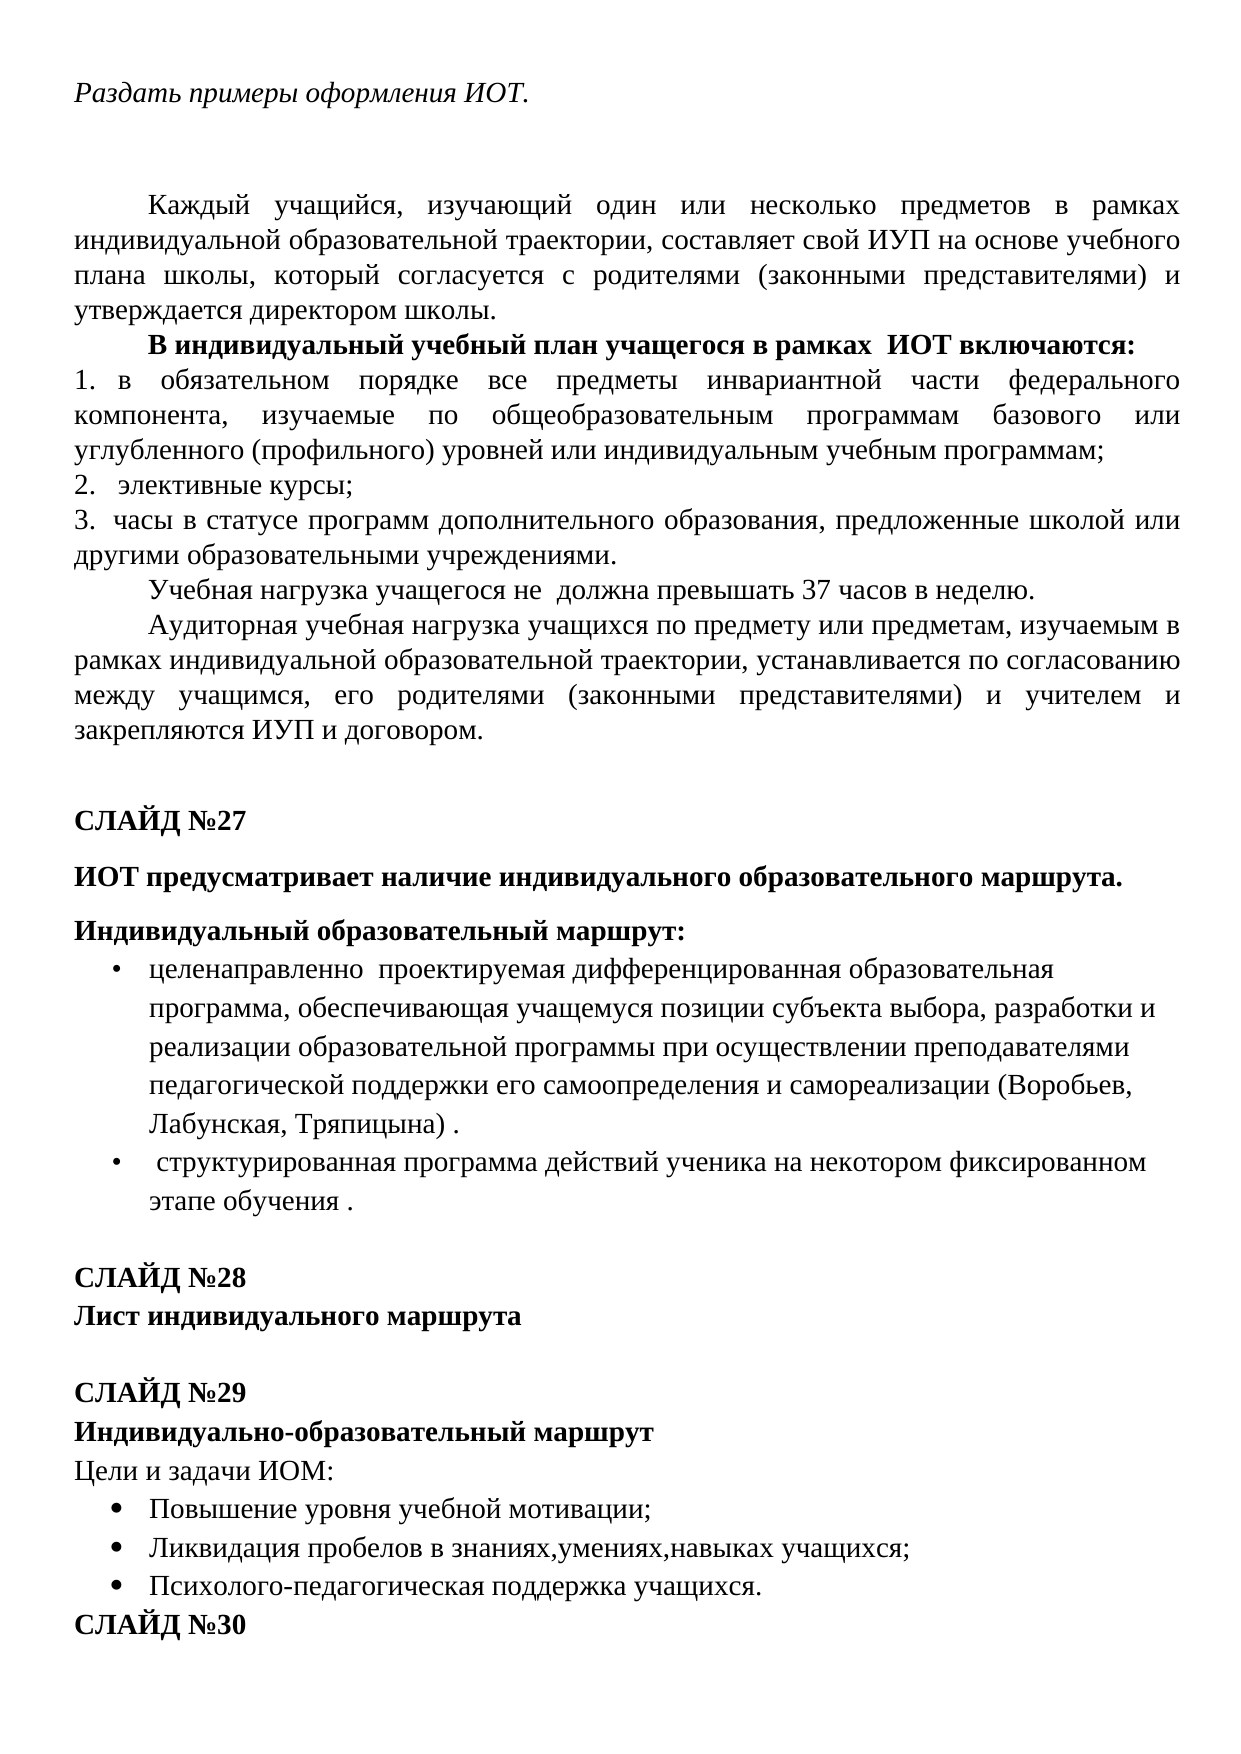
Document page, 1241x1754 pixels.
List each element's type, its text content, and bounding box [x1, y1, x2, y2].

list структурированная программа действий ученика на некотором фиксированном этапе обучения . [111, 1144, 1181, 1216]
text Раздать примеры оформления ИОТ. [74, 74, 1181, 109]
text СЛАЙД №29 [74, 1376, 1181, 1409]
list Психолого-педагогическая поддержка учащихся. [111, 1568, 1181, 1602]
text Цели и задачи ИОМ: [74, 1453, 1181, 1486]
text Индивидуально-образовательный маршрут [74, 1414, 1181, 1448]
text 3. часы в статусе программ дополнительного образования, предложенные школой или другими образовательными учреждениями. [74, 501, 1181, 571]
list Повышение уровня учебной мотивации; [111, 1491, 1181, 1525]
text 1. в обязательном порядке все предметы инвариантной части федерального компонента, изучаемые по общеобразовательным программам базового или углубленного (профильного) уровней или индивидуальным учебным программам; [74, 361, 1181, 466]
text Каждый учащийся, изучающий один или несколько предметов в рамках индивидуальной образовательной траектории, составляет свой ИУП на основе учебного плана школы, который согласуется с родителями (законными представителями) и утверждается директором школы. [74, 186, 1181, 326]
text Индивидуальный образовательный маршрут: [74, 913, 1181, 947]
list целенаправленно проектируемая дифференцированная образовательная программа, обеспечивающая учащемуся позиции субъекта выбора, разработки и реализации образовательной программы при осуществлении преподавателями педагогической поддержки его самоопределения и самореализации (Воробьев, Лабунская, Тряпицына) . [111, 952, 1181, 1139]
text СЛАЙД №27 [74, 801, 1181, 836]
text Учебная нагрузка учащегося не должна превышать 37 часов в неделю. [74, 571, 1181, 606]
text СЛАЙД №28 [74, 1260, 1181, 1293]
text СЛАЙД №30 [74, 1607, 1181, 1641]
text 2. элективные курсы; [74, 466, 1181, 501]
text ИОТ предусматривает наличие индивидуального образовательного маршрута. [74, 857, 1181, 892]
text В индивидуальный учебный план учащегося в рамках ИОТ включаются: [74, 326, 1181, 361]
text Лист индивидуального маршрута [74, 1298, 1181, 1332]
text Аудиторная учебная нагрузка учащихся по предмету или предметам, изучаемым в рамках индивидуальной образовательной траектории, устанавливается по согласованию между учащимся, его родителями (законными представителями) и учителем и закрепляются ИУП и договором. [74, 606, 1181, 746]
list Ликвидация пробелов в знаниях,умениях,навыках учащихся; [111, 1530, 1181, 1563]
